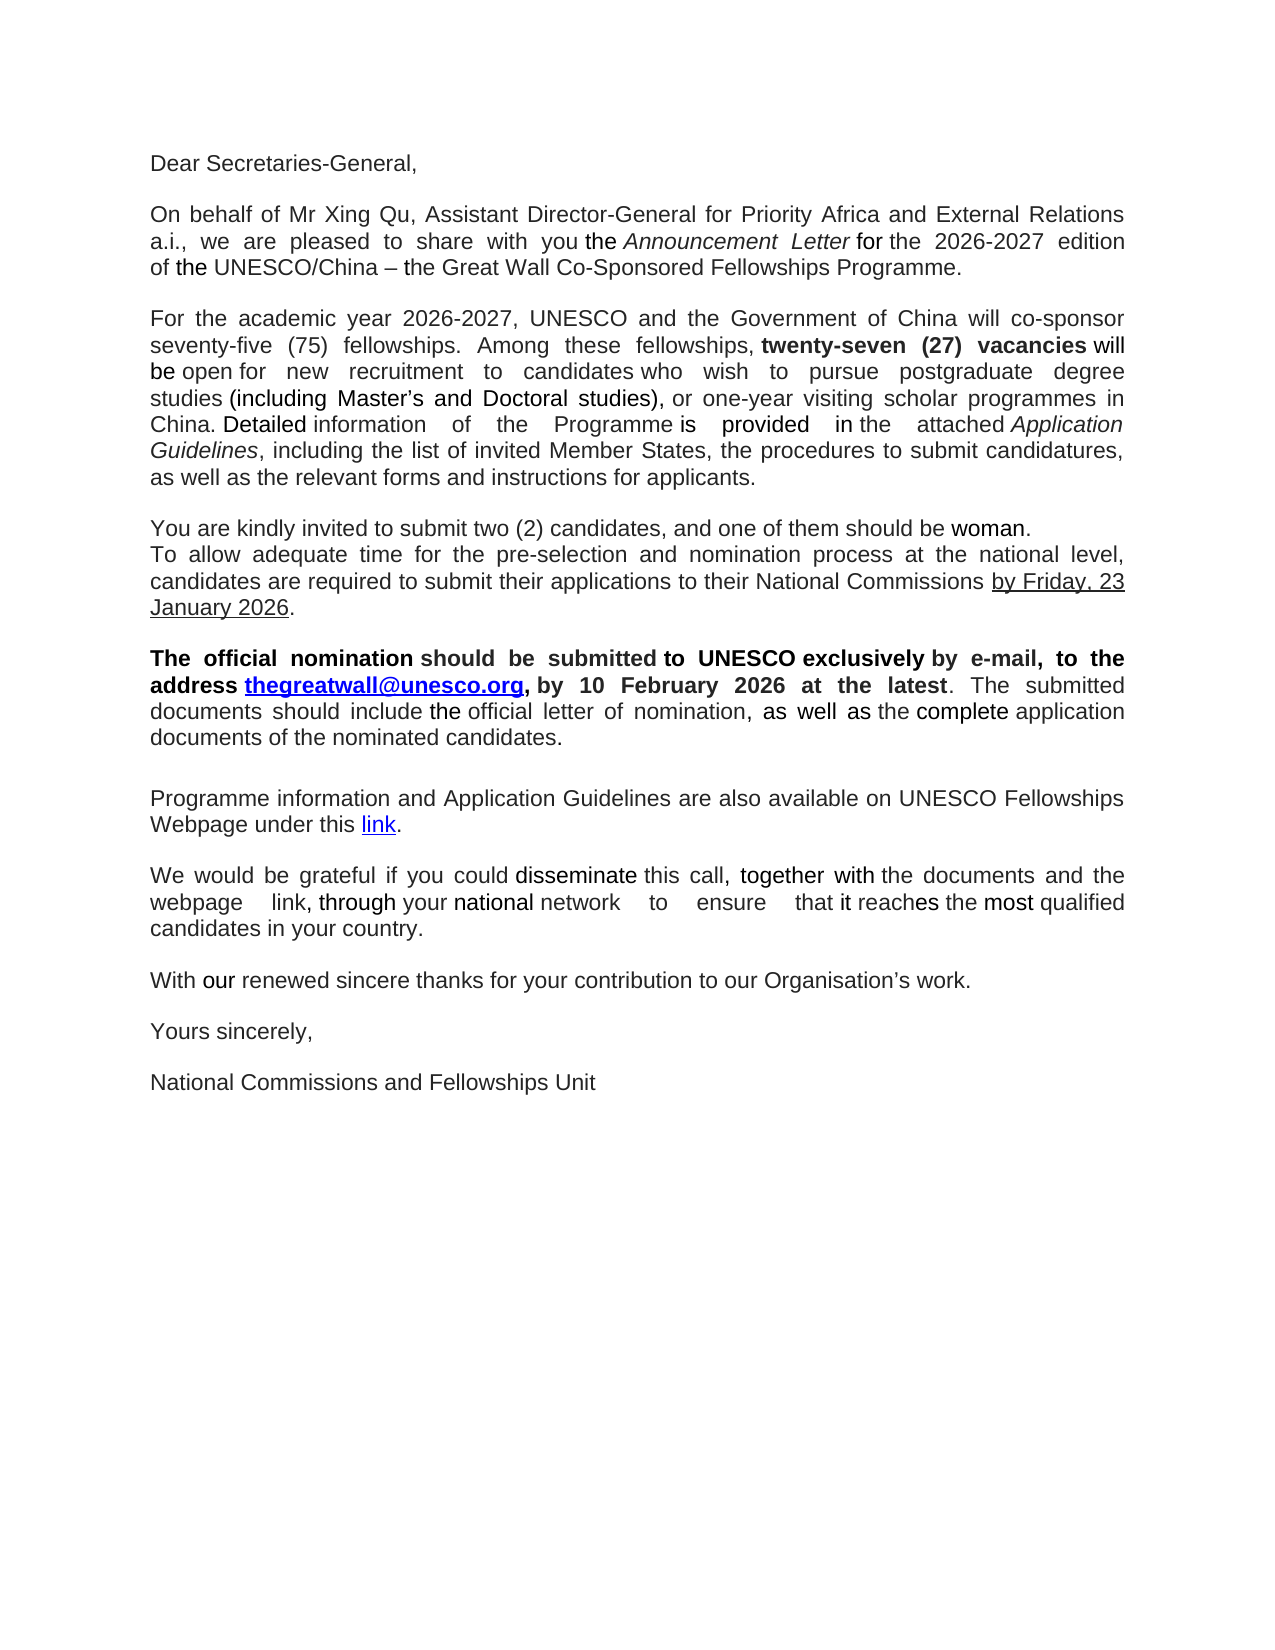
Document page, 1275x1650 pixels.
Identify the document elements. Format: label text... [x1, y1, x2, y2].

text Yours sincerely, [150, 1018, 1125, 1044]
text For the academic year 2026-2027, UNESCO and the Government of China will co-sponsor seventy-five (75) fellowships. Among these fellowships, twenty-seven (27) vacancies will be open for new recruitment to candidates who wish to pursue postgraduate degree studies (including Master’s and Doctoral studies), or one-year visiting scholar programmes in China. Detailed information of the Programme is provided in the attached Application Guidelines, including the list of invited Member States, the procedures to submit candidatures, as well as the relevant forms and instructions for applicants. [150, 305, 1125, 490]
text On behalf of Mr Xing Qu, Assistant Director-General for Priority Africa and External Relations a.i., we are pleased to share with you the Announcement Letter for the 2026-2027 edition of the UNESCO/China – the Great Wall Co-Sponsored Fellowships Programme. [150, 201, 1125, 280]
text Programme information and Application Guidelines are also available on UNESCO Fellowships Webpage under this link. [150, 785, 1125, 837]
text Dear Secretaries-General, [150, 150, 1125, 176]
text You are kindly invited to submit two (2) candidates, and one of them should be woman. [150, 515, 1125, 541]
text The official nomination should be submitted to UNESCO exclusively by e-mail, to the address thegreatwall@unesco.org, by 10 February 2026 at the latest. The submitted documents should include the official letter of nomination, as well as the complete application documents of the nominated candidates. [150, 645, 1125, 751]
text National Commissions and Fellowships Unit [150, 1069, 1125, 1096]
text We would be grateful if you could disseminate this call, together with the documents and the webpage link, through your national network to ensure that it reaches the most qualified candidates in your country. [150, 862, 1125, 942]
text With our renewed sincere thanks for your contribution to our Organisation’s work. [150, 967, 1125, 993]
text To allow adequate time for the pre-selection and nomination process at the national level, candidates are required to submit their applications to their National Commissions by Friday, 23 January 2026. [150, 541, 1125, 620]
